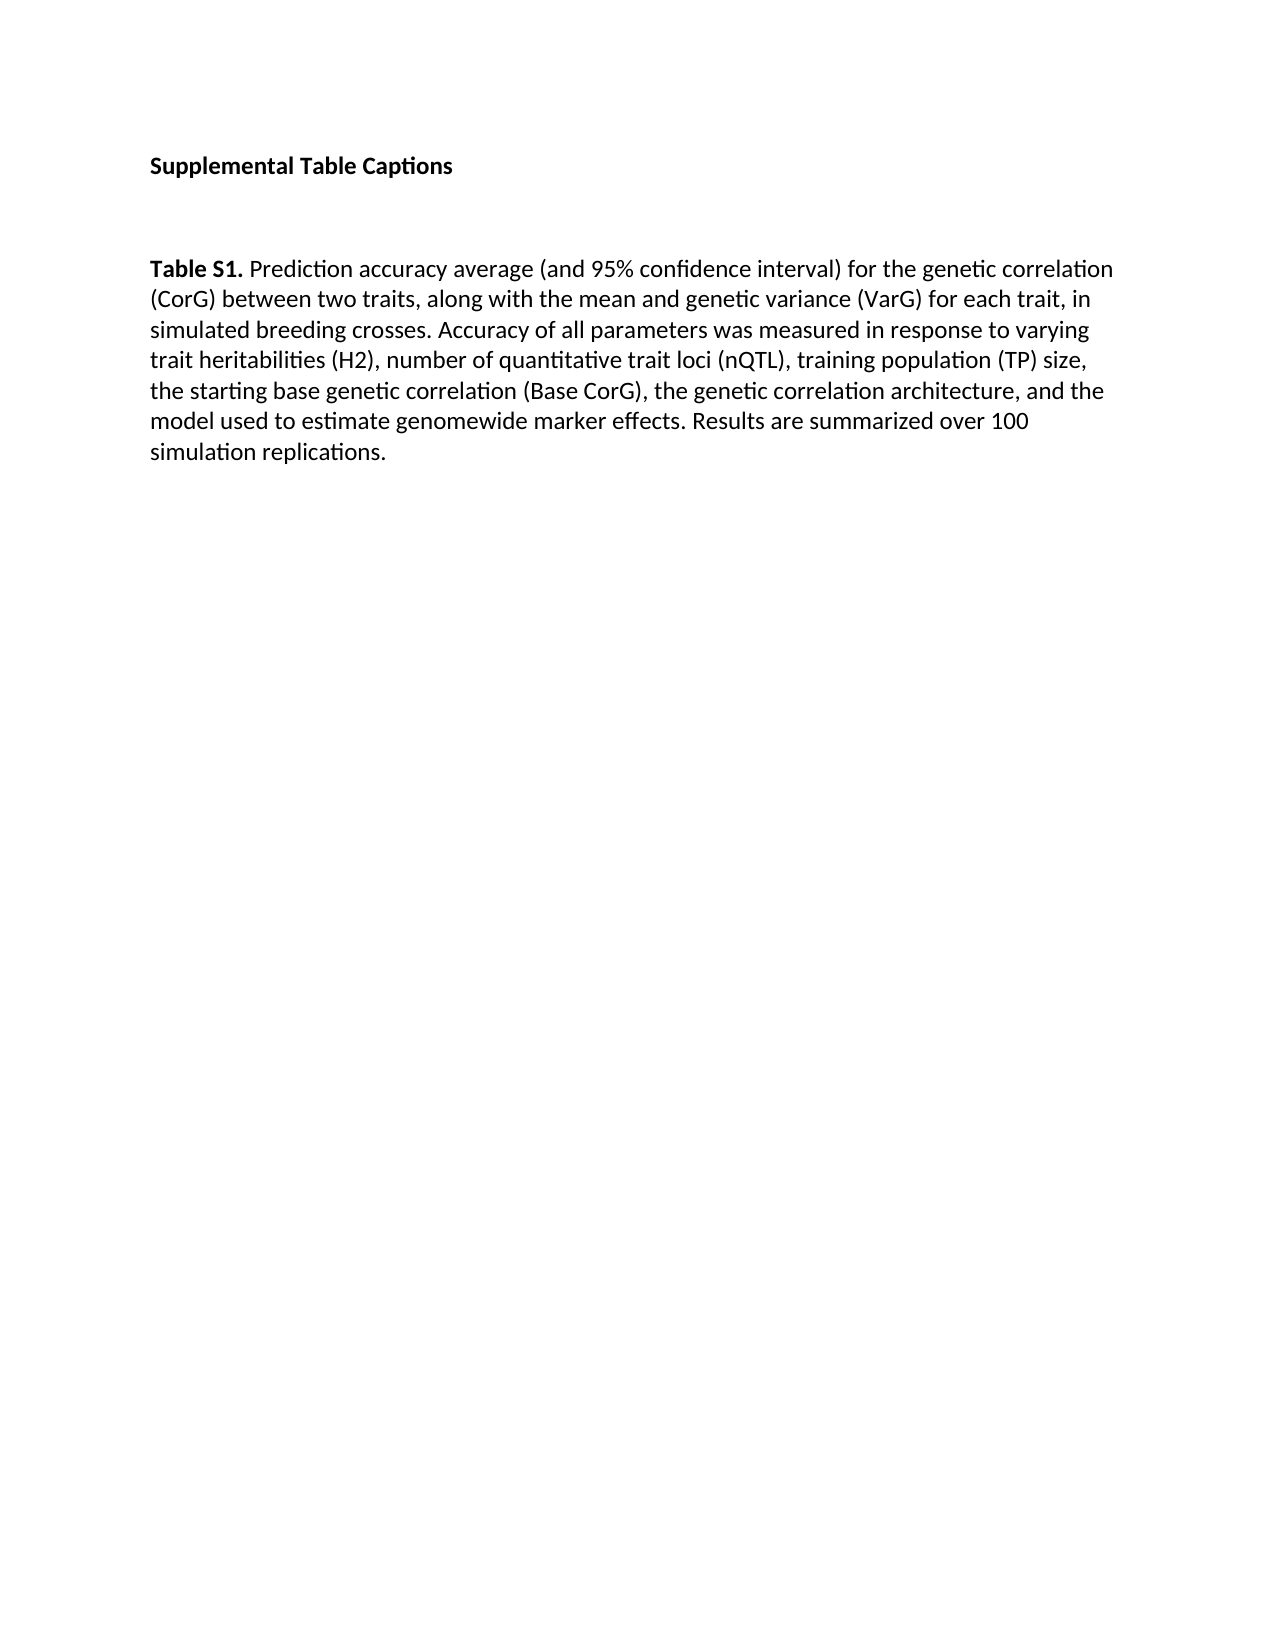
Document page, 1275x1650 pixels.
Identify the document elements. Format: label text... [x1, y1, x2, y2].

text Supplemental Table Captions [150, 150, 1125, 181]
text Table S1. Prediction accuracy average (and 95% confidence interval) for the genetic correlation (CorG) between two traits, along with the mean and genetic variance (VarG) for each trait, in simulated breeding crosses. Accuracy of all parameters was measured in response to varying trait heritabilities (H2), number of quantitative trait loci (nQTL), training population (TP) size, the starting base genetic correlation (Base CorG), the genetic correlation architecture, and the model used to estimate genomewide marker effects. Results are summarized over 100 simulation replications. [150, 253, 1125, 466]
